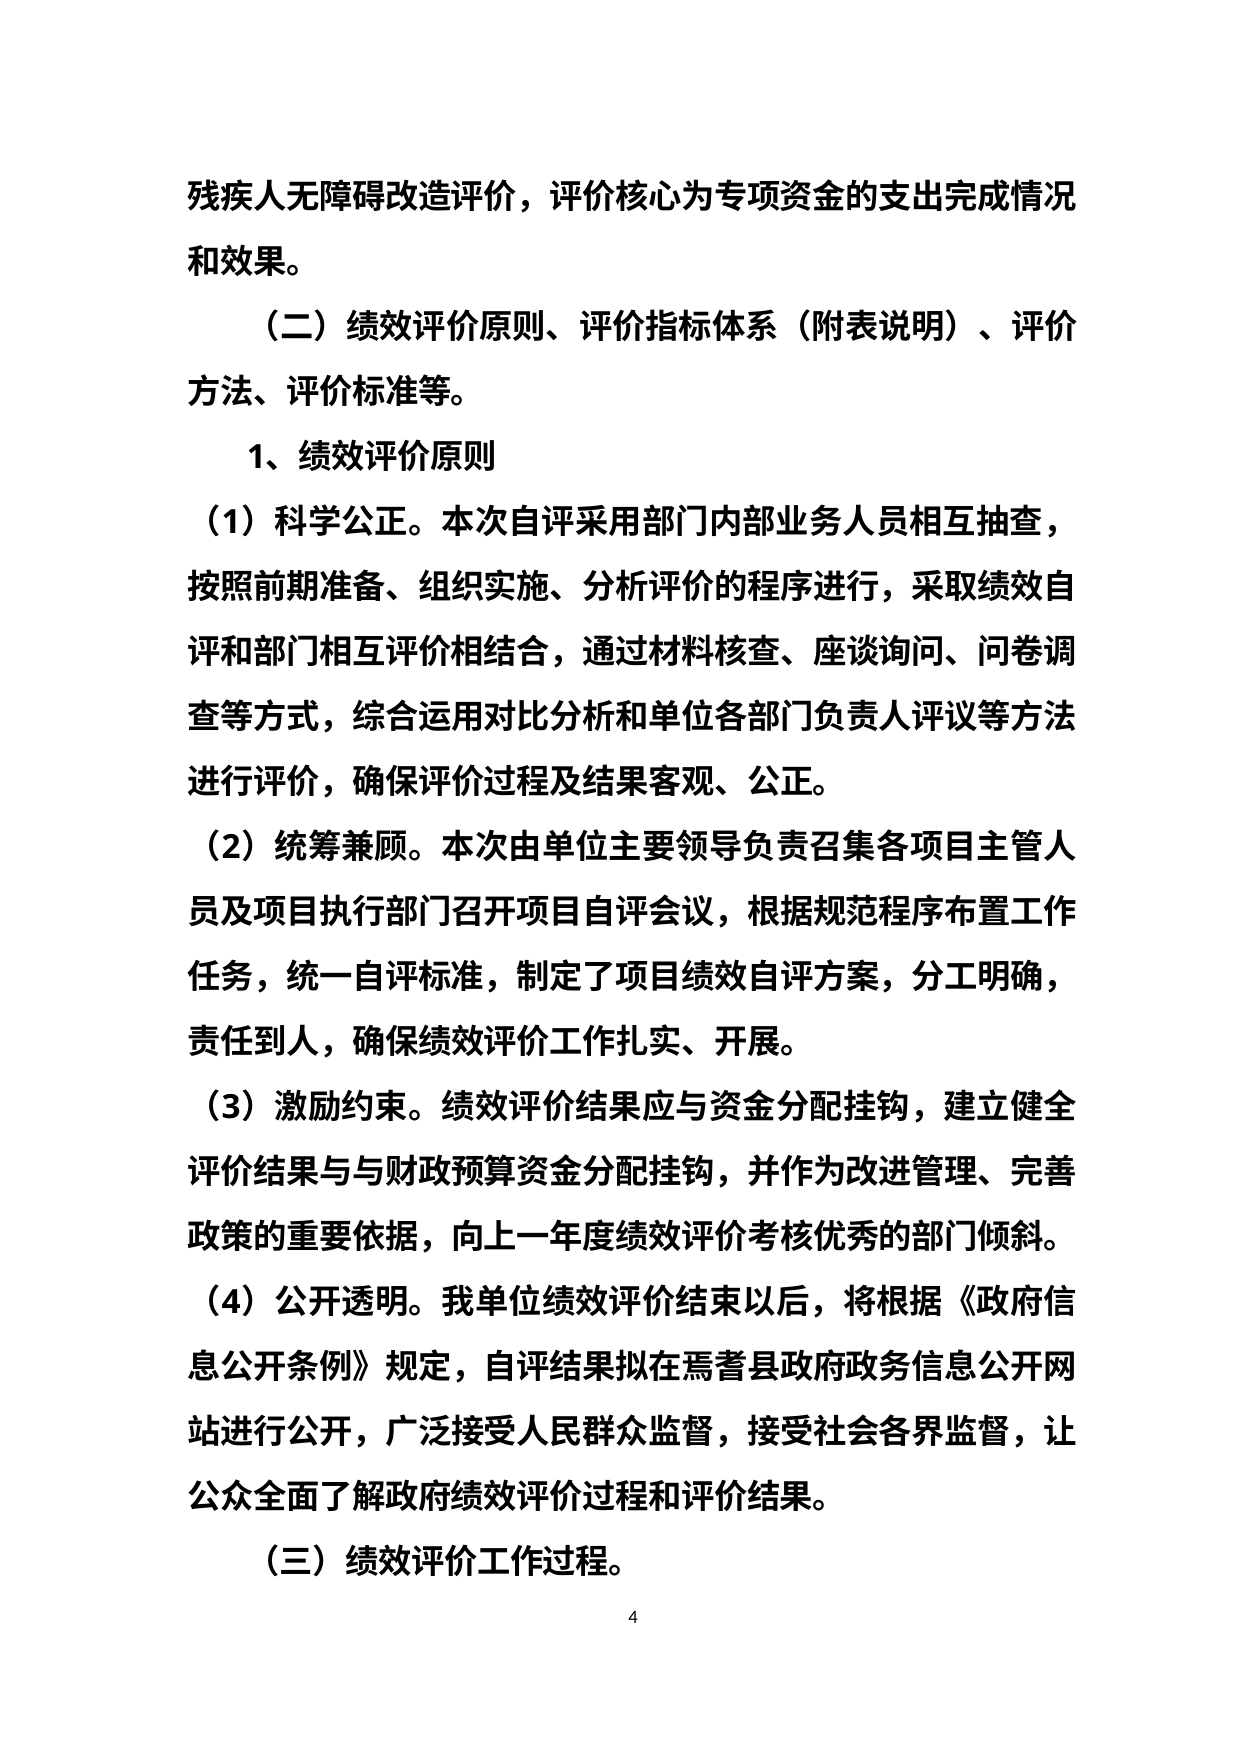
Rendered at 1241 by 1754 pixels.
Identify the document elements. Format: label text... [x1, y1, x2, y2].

text 1、绩效评价原则 （1）科学公正。本次自评采用部门内部业务人员相互抽查，按照前期准备、组织实施、分析评价的程序进行，采取绩效自评和部门相互评价相结合，通过材料核查、座谈询问、问卷调查等方式，综合运用对比分析和单位各部门负责人评议等方法进行评价，确保评价过程及结果客观、公正。 （2）统筹兼顾。本次由单位主要领导负责召集各项目主管人员及项目执行部门召开项目自评会议，根据规范程序布置工作任务，统一自评标准，制定了项目绩效自评方案，分工明确，责任到人，确保绩效评价工作扎实、开展。 （3）激励约束。绩效评价结果应与资金分配挂钩，建立健全评价结果与与财政预算资金分配挂钩，并作为改进管理、完善政策的重要依据，向上一年度绩效评价考核优秀的部门倾斜。 （4）公开透明。我单位绩效评价结束以后，将根据《政府信息公开条例》规定，自评结果拟在焉耆县政府政务信息公开网站进行公开，广泛接受人民群众监督，接受社会各界监督，让公众全面了解政府绩效评价过程和评价结果。 [187, 422, 1078, 1527]
text （二）绩效评价原则、评价指标体系（附表说明）、评价方法、评价标准等。 [187, 292, 1078, 422]
text （三）绩效评价工作过程。 [187, 1527, 1078, 1592]
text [187, 162, 1078, 292]
